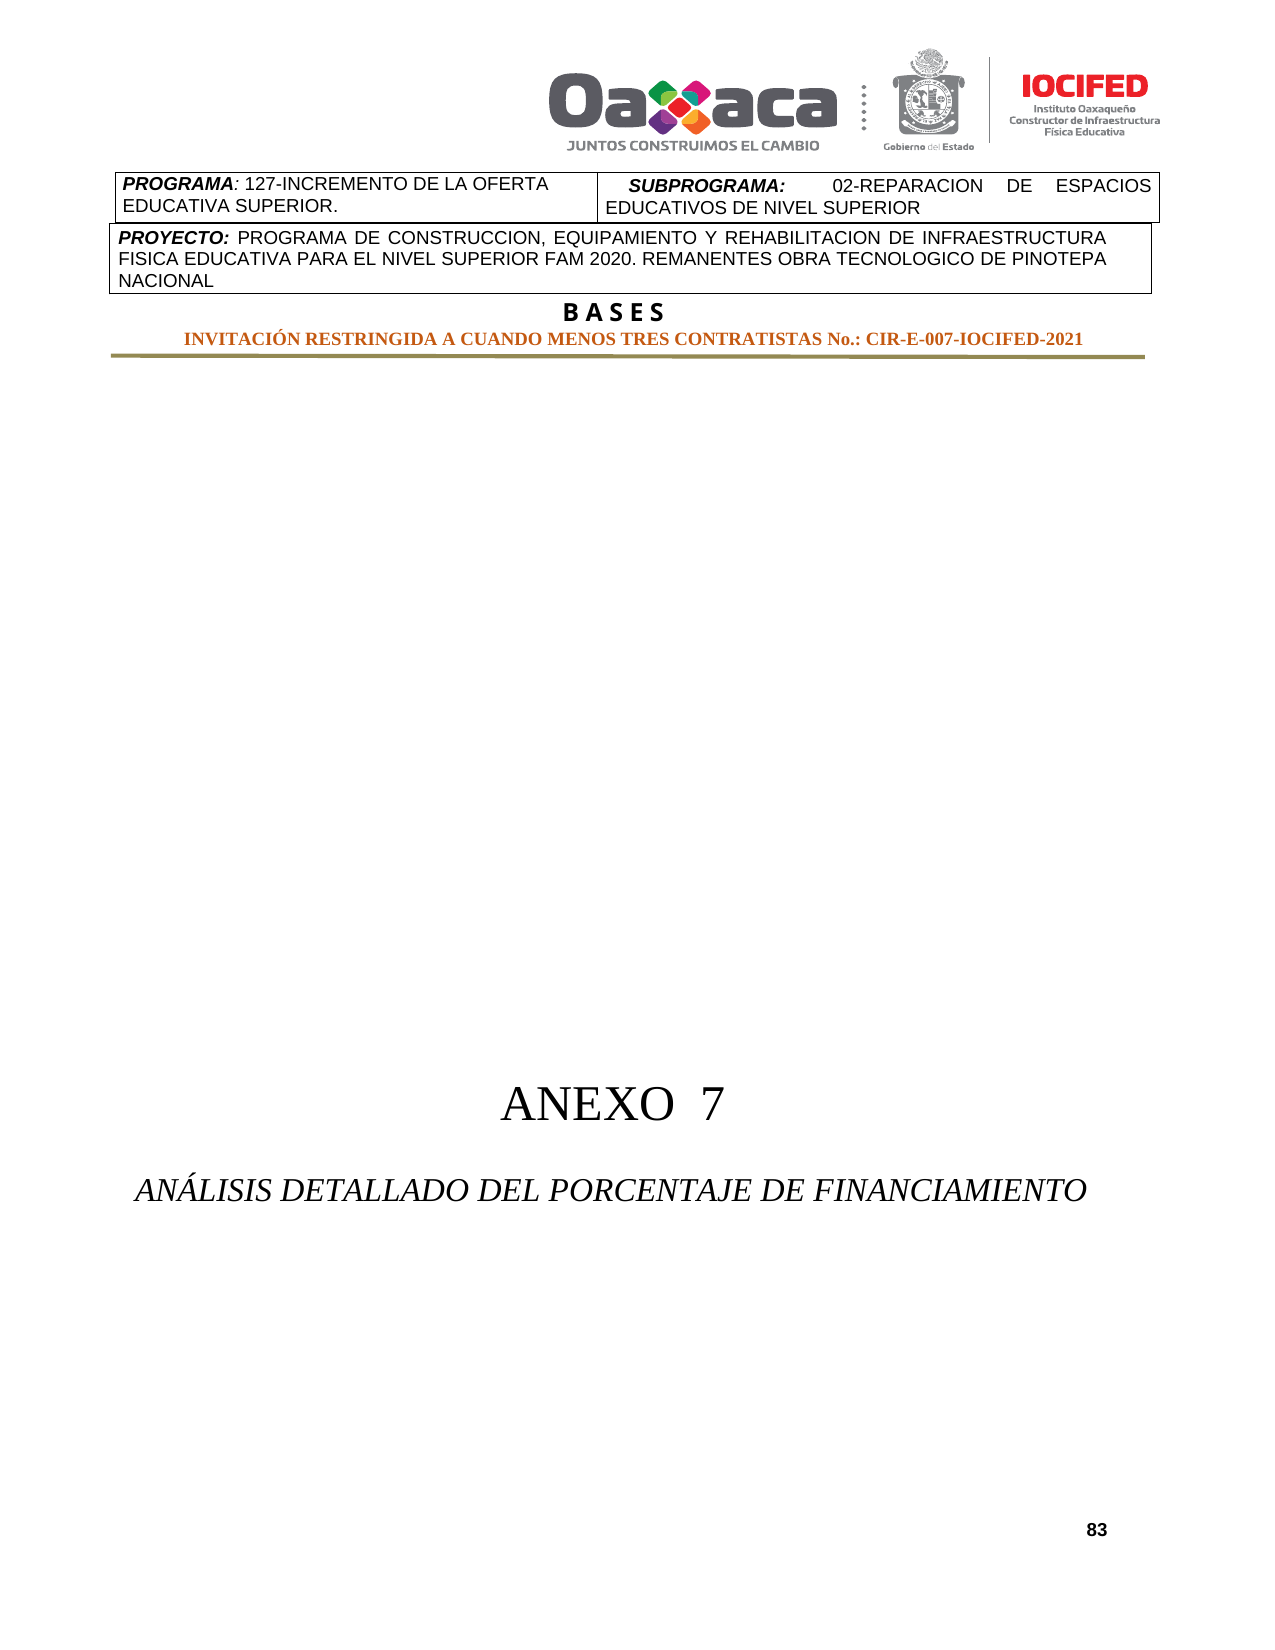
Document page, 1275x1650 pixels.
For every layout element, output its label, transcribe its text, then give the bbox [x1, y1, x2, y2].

text ANÁLISIS DETALLADO DEL PORCENTAJE DE FINANCIAMIENTO [118, 1170, 1107, 1208]
text ANEXO 7 [118, 1074, 1107, 1132]
